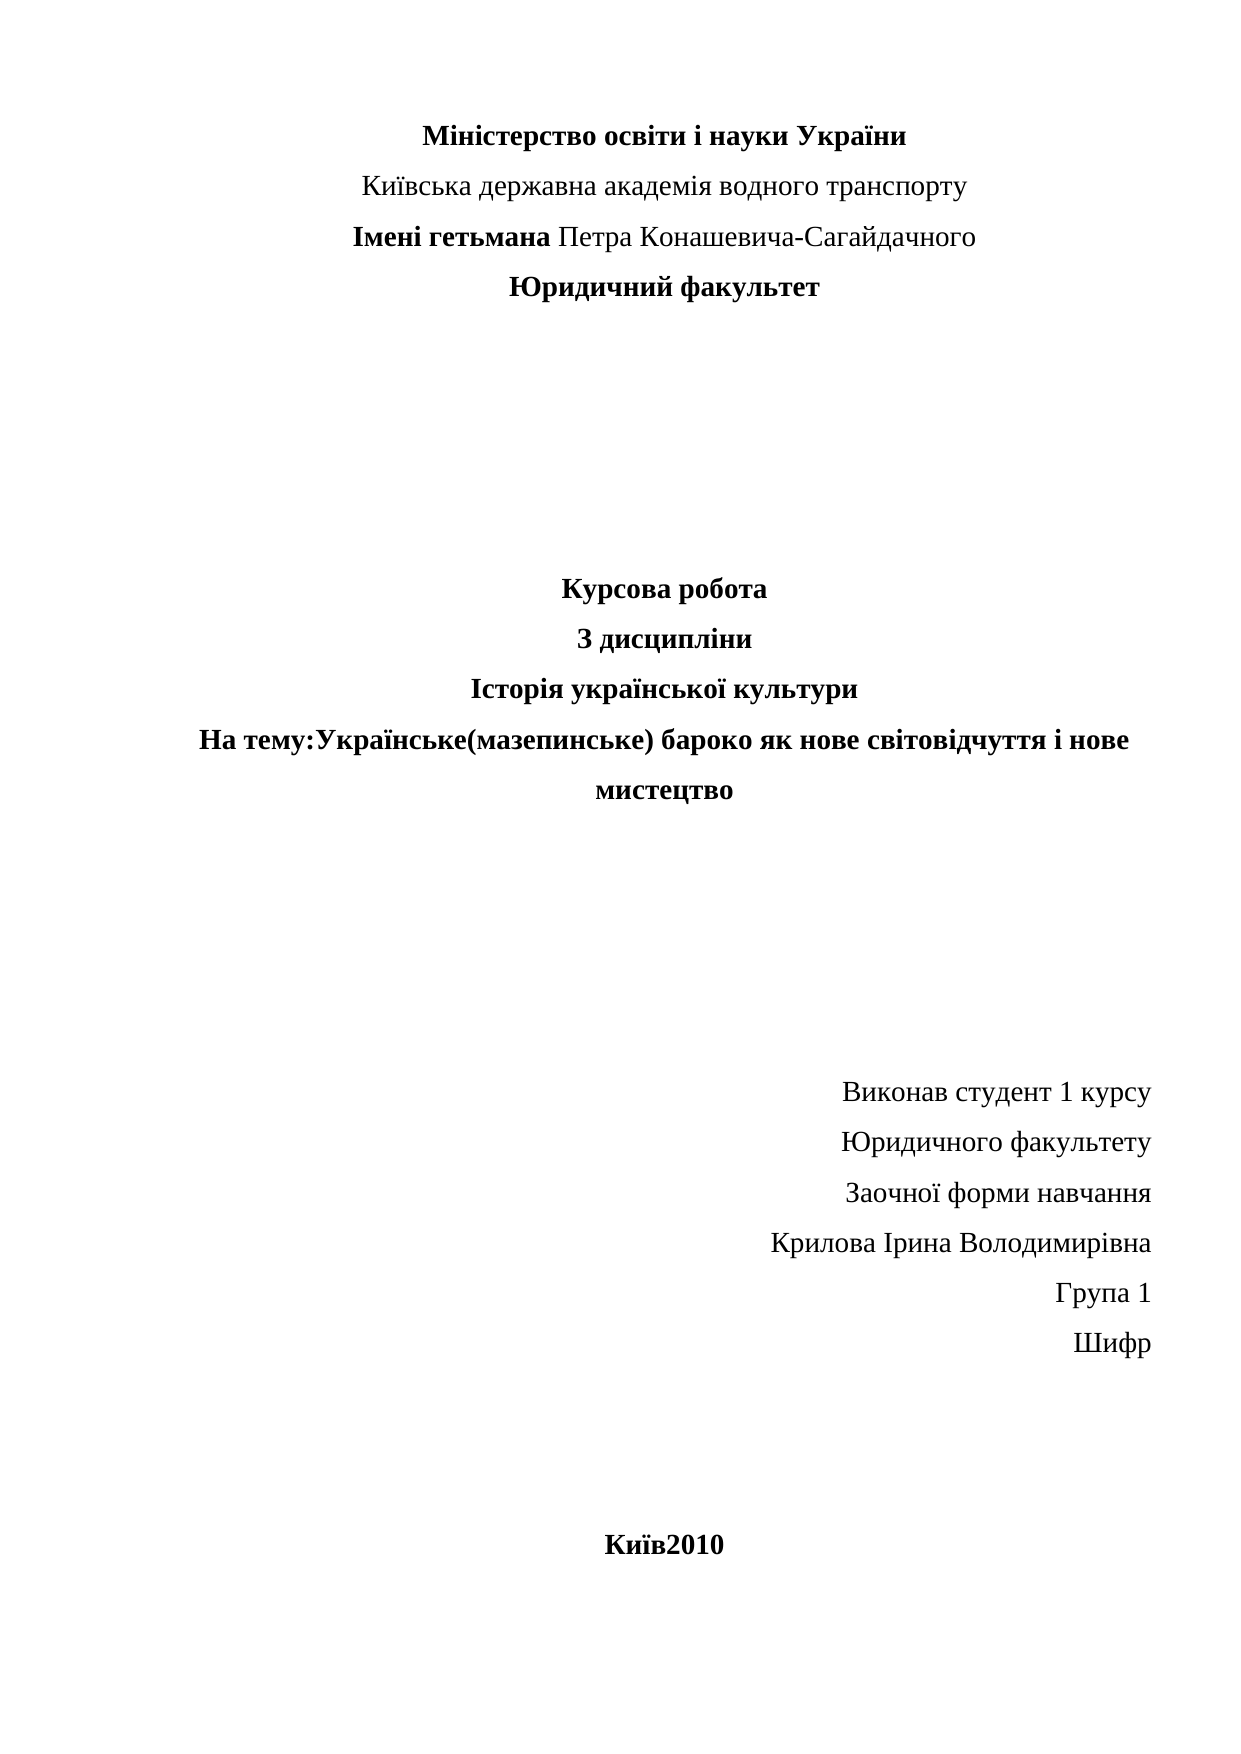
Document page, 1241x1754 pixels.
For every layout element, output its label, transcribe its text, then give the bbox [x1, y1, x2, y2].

text Заочної форми навчання [177, 1175, 1152, 1208]
text Міністерство освіти і науки України [177, 118, 1152, 152]
text Юридичного факультету [177, 1124, 1152, 1158]
text Київська державна академія водного транспорту [177, 168, 1152, 202]
text Імені гетьмана Петра Конашевича-Сагайдачного [177, 219, 1152, 252]
text Історія української культури [177, 672, 1152, 705]
text На тему:Українське(мазепинське) бароко як нове світовідчуття і нове мистецтво [177, 722, 1152, 806]
text Юридичний факультет [177, 269, 1152, 303]
text З дисципліни [177, 621, 1152, 655]
text Київ2010 [177, 1527, 1152, 1560]
text Група 1 [177, 1275, 1152, 1309]
text Шифр [177, 1326, 1152, 1359]
text Крилова Ірина Володимирівна [177, 1225, 1152, 1258]
text Курсова робота [177, 571, 1152, 604]
text Виконав студент 1 курсу [177, 1074, 1152, 1108]
